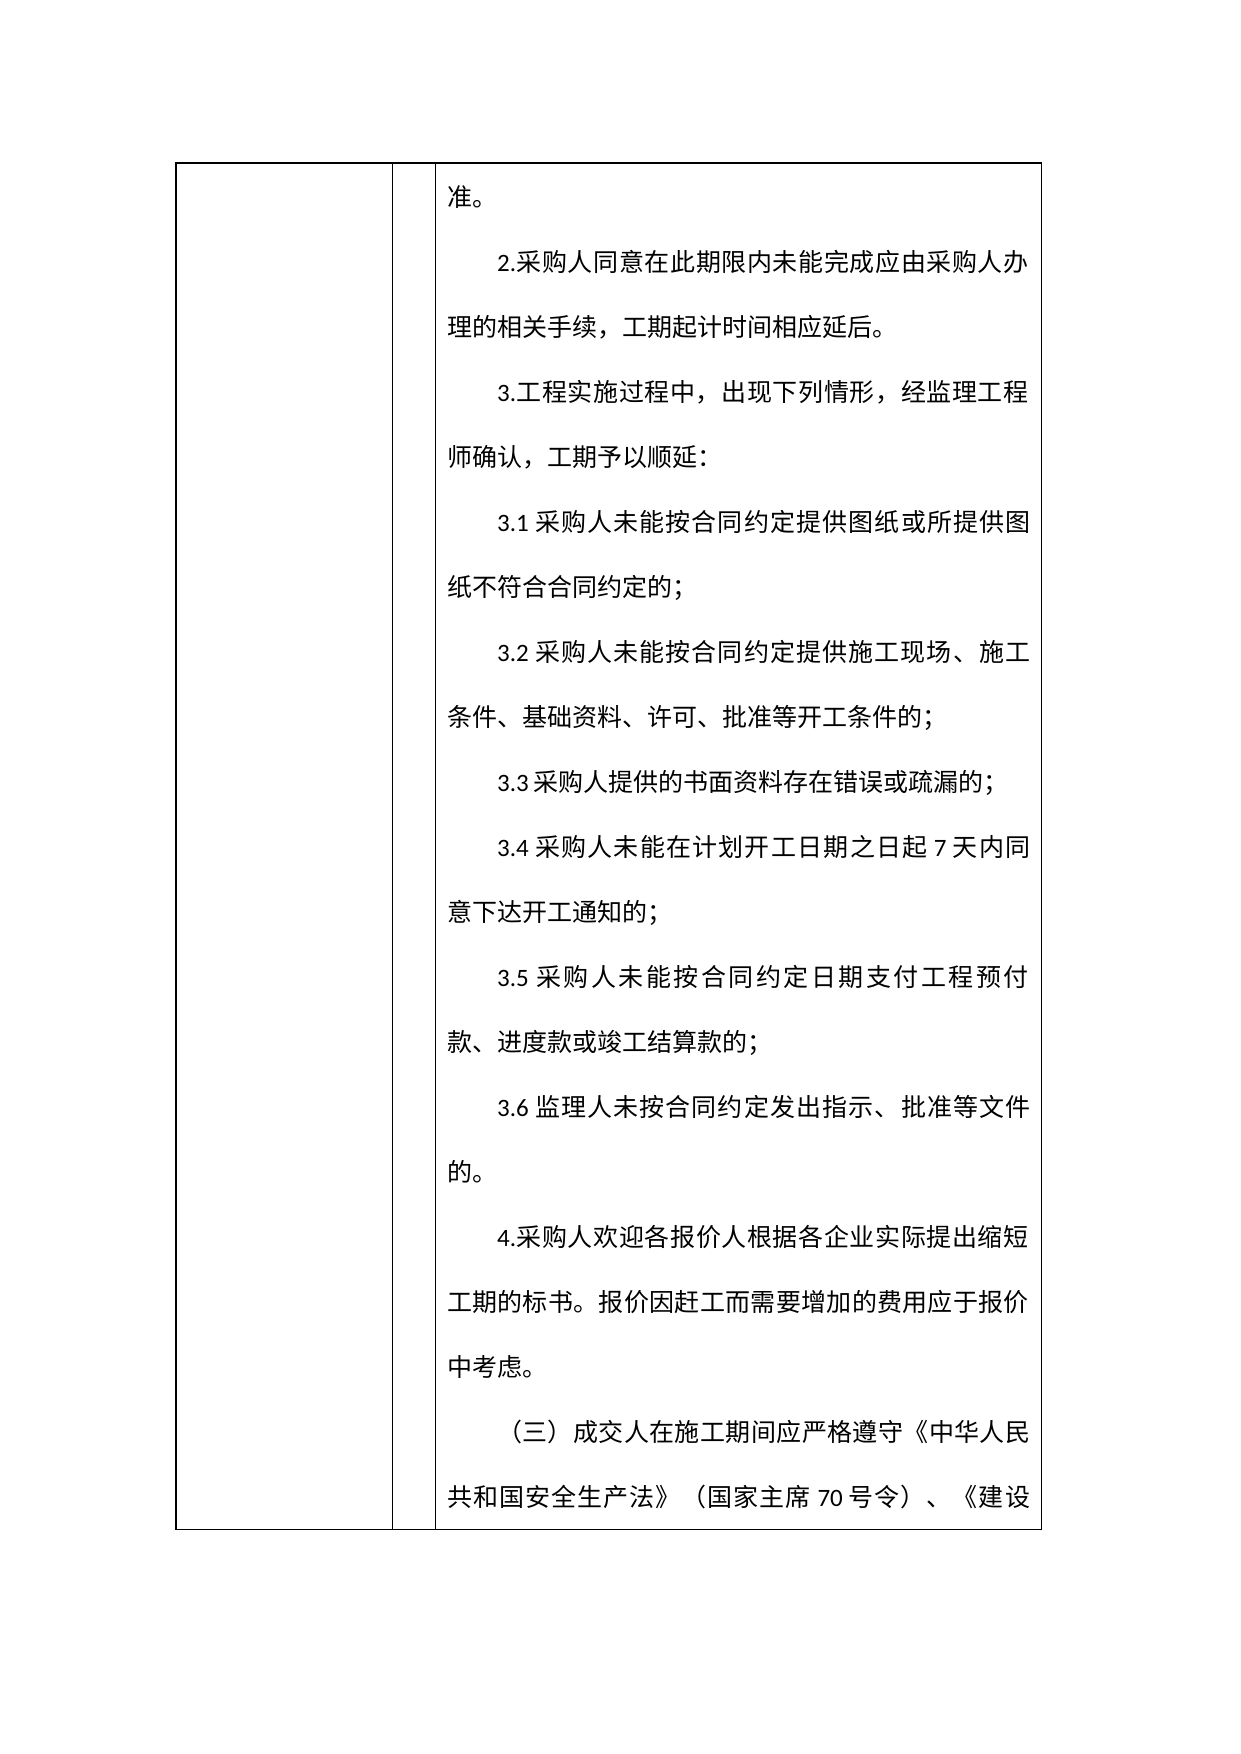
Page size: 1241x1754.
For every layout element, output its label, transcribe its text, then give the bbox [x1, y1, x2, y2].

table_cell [436, 164, 1041, 1528]
table_cell 4 [393, 164, 435, 1528]
table_cell [177, 164, 392, 1528]
